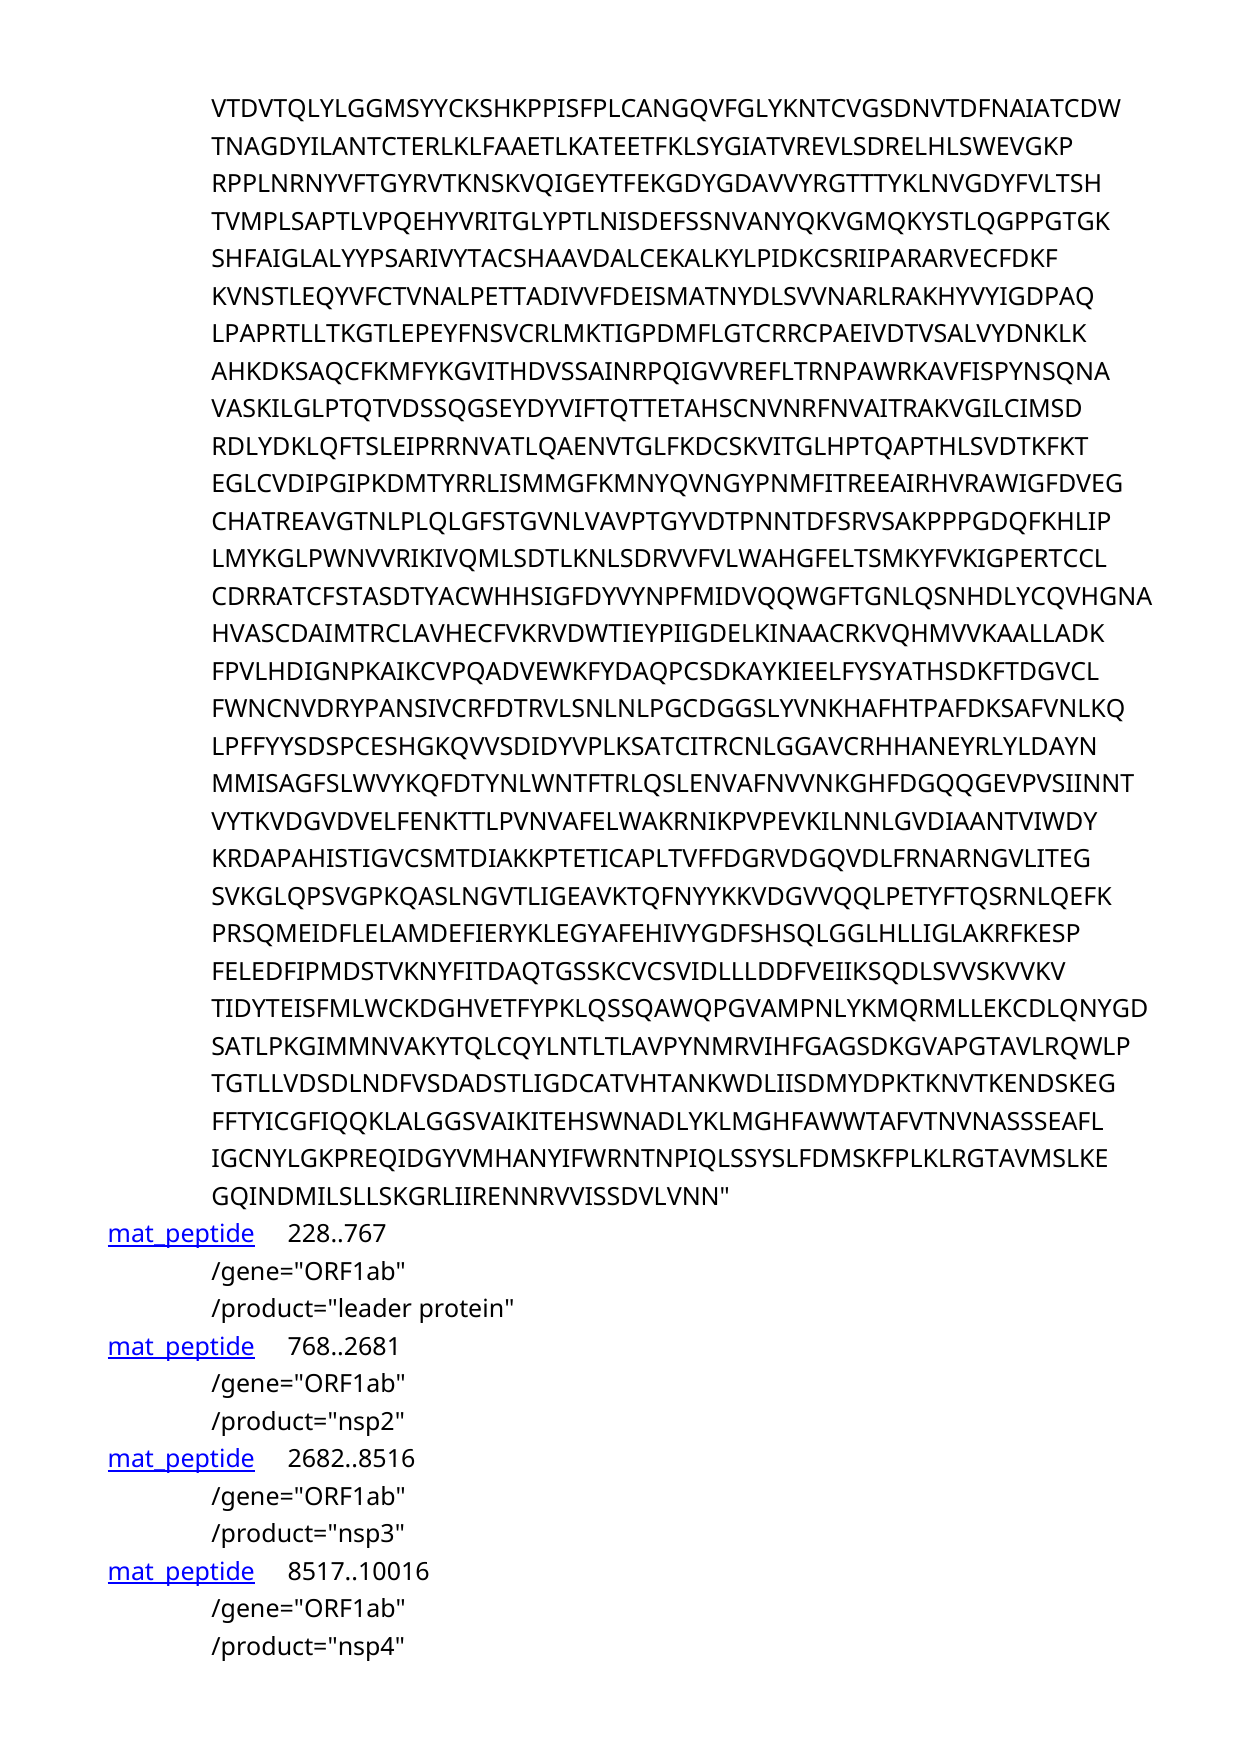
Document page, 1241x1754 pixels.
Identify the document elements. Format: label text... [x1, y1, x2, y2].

text /product="nsp2" [75, 1402, 1165, 1439]
text FELEDFIPMDSTVKNYFITDAQTGSSKCVCSVIDLLLDDFVEIIKSQDLSVVSKVVKV [75, 952, 1165, 989]
text /gene="ORF1ab" [75, 1364, 1165, 1402]
text EGLCVDIPGIPKDMTYRRLISMMGFKMNYQVNGYPNMFITREEAIRHVRAWIGFDVEG [75, 464, 1165, 502]
text PRSQMEIDFLELAMDEFIERYKLEGYAFEHIVYGDFSHSQLGGLHLLIGLAKRFKESP [75, 914, 1165, 952]
text mat_peptide 768..2681 [75, 1327, 1165, 1364]
text /gene="ORF1ab" [75, 1252, 1165, 1289]
text TGTLLVDSDLNDFVSDADSTLIGDCATVHTANKWDLIISDMYDPKTKNVTKENDSKEG [75, 1064, 1165, 1102]
text mat_peptide 228..767 [75, 1214, 1165, 1252]
text TIDYTEISFMLWCKDGHVETFYPKLQSSQAWQPGVAMPNLYKMQRMLLEKCDLQNYGD [75, 989, 1165, 1027]
text GQINDMILSLLSKGRLIIRENNRVVISSDVLVNN" [75, 1177, 1165, 1214]
text KRDAPAHISTIGVCSMTDIAKKPTETICAPLTVFFDGRVDGQVDLFRNARNGVLITEG [75, 839, 1165, 877]
text IGCNYLGKPREQIDGYVMHANYIFWRNTNPIQLSSYSLFDMSKFPLKLRGTAVMSLKE [75, 1139, 1165, 1177]
text LPFFYYSDSPCESHGKQVVSDIDYVPLKSATCITRCNLGGAVCRHHANEYRLYLDAYN [75, 727, 1165, 764]
text FFTYICGFIQQKLALGGSVAIKITEHSWNADLYKLMGHFAWWTAFVTNVNASSSEAFL [75, 1102, 1165, 1139]
text VTDVTQLYLGGMSYYCKSHKPPISFPLCANGQVFGLYKNTCVGSDNVTDFNAIATCDW [75, 89, 1165, 127]
text FWNCNVDRYPANSIVCRFDTRVLSNLNLPGCDGGSLYVNKHAFHTPAFDKSAFVNLKQ [75, 689, 1165, 727]
text RDLYDKLQFTSLEIPRRNVATLQAENVTGLFKDCSKVITGLHPTQAPTHLSVDTKFKT [75, 427, 1165, 464]
text FPVLHDIGNPKAIKCVPQADVEWKFYDAQPCSDKAYKIEELFYSYATHSDKFTDGVCL [75, 652, 1165, 689]
text SHFAIGLALYYPSARIVYTACSHAAVDALCEKALKYLPIDKCSRIIPARARVECFDKF [75, 239, 1165, 277]
text TNAGDYILANTCTERLKLFAAETLKATEETFKLSYGIATVREVLSDRELHLSWEVGKP [75, 127, 1165, 164]
text LMYKGLPWNVVRIKIVQMLSDTLKNLSDRVVFVLWAHGFELTSMKYFVKIGPERTCCL [75, 539, 1165, 577]
text SATLPKGIMMNVAKYTQLCQYLNTLTLAVPYNMRVIHFGAGSDKGVAPGTAVLRQWLP [75, 1027, 1165, 1064]
text /gene="ORF1ab" [75, 1477, 1165, 1514]
text mat_peptide 8517..10016 [75, 1552, 1165, 1589]
text VYTKVDGVDVELFENKTTLPVNVAFELWAKRNIKPVPEVKILNNLGVDIAANTVIWDY [75, 802, 1165, 839]
text KVNSTLEQYVFCTVNALPETTADIVVFDEISMATNYDLSVVNARLRAKHYVYIGDPAQ [75, 277, 1165, 314]
text AHKDKSAQCFKMFYKGVITHDVSSAINRPQIGVVREFLTRNPAWRKAVFISPYNSQNA [75, 352, 1165, 389]
text /gene="ORF1ab" [75, 1589, 1165, 1627]
text LPAPRTLLTKGTLEPEYFNSVCRLMKTIGPDMFLGTCRRCPAEIVDTVSALVYDNKLK [75, 314, 1165, 352]
text CHATREAVGTNLPLQLGFSTGVNLVAVPTGYVDTPNNTDFSRVSAKPPPGDQFKHLIP [75, 502, 1165, 539]
text HVASCDAIMTRCLAVHECFVKRVDWTIEYPIIGDELKINAACRKVQHMVVKAALLADK [75, 614, 1165, 652]
text SVKGLQPSVGPKQASLNGVTLIGEAVKTQFNYYKKVDGVVQQLPETYFTQSRNLQEFK [75, 877, 1165, 914]
text MMISAGFSLWVYKQFDTYNLWNTFTRLQSLENVAFNVVNKGHFDGQQGEVPVSIINNT [75, 764, 1165, 802]
text RPPLNRNYVFTGYRVTKNSKVQIGEYTFEKGDYGDAVVYRGTTTYKLNVGDYFVLTSH [75, 164, 1165, 202]
text mat_peptide 2682..8516 [75, 1439, 1165, 1477]
text /product="leader protein" [75, 1289, 1165, 1327]
text VASKILGLPTQTVDSSQGSEYDYVIFTQTTETAHSCNVNRFNVAITRAKVGILCIMSD [75, 389, 1165, 427]
text /product="nsp4" [75, 1627, 1165, 1664]
text /product="nsp3" [75, 1514, 1165, 1552]
text TVMPLSAPTLVPQEHYVRITGLYPTLNISDEFSSNVANYQKVGMQKYSTLQGPPGTGK [75, 202, 1165, 239]
text CDRRATCFSTASDTYACWHHSIGFDYVYNPFMIDVQQWGFTGNLQSNHDLYCQVHGNA [75, 577, 1165, 614]
